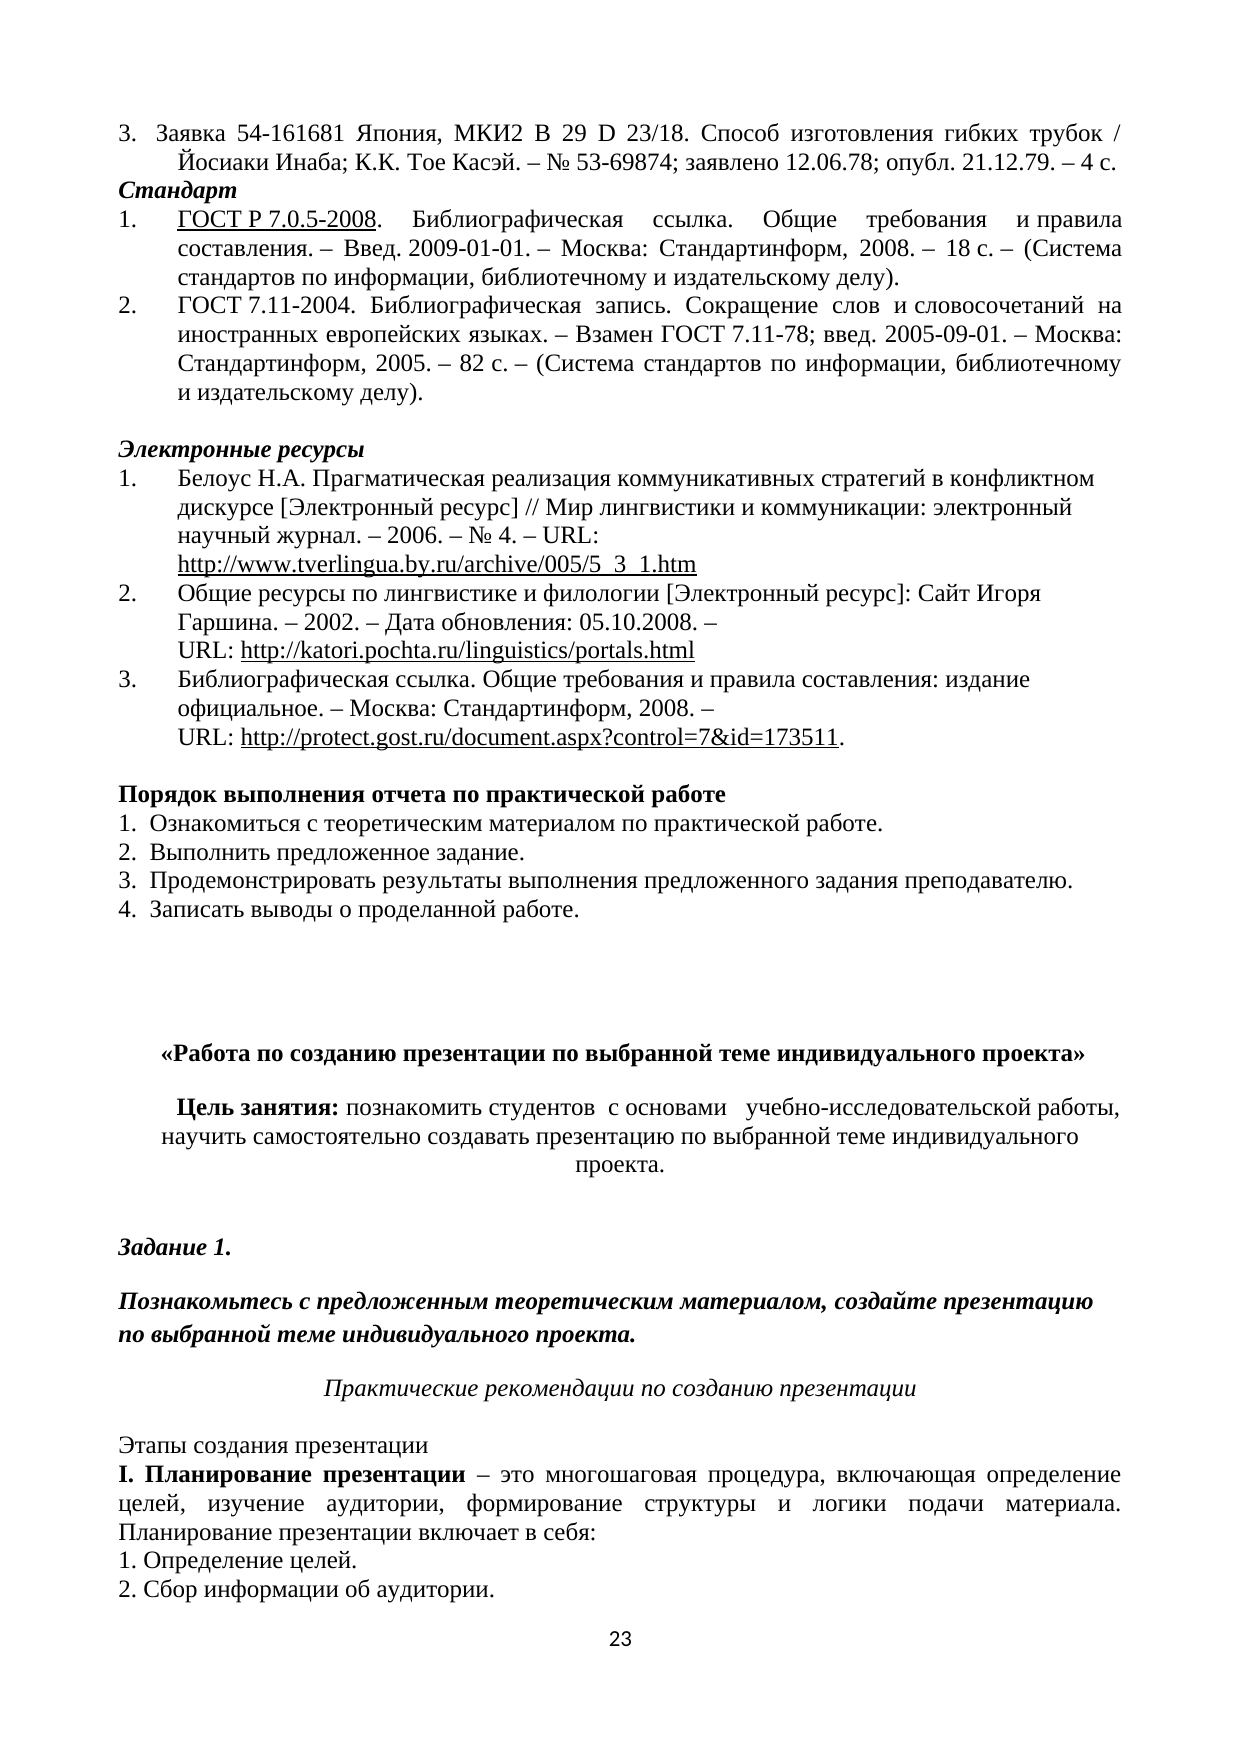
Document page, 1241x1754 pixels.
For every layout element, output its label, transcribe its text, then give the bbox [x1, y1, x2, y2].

list Библиографическая ссылка. Общие требования и правила составления: издание официальное. – Москва: Стандартинформ, 2008. – URL: http://protect.gost.ru/document.aspx?control=7&id=173511. [118, 664, 1122, 751]
list ГОСТ Р 7.0.5-2008. Библиографическая ссылка. Общие требования и правила составления. – Введ. 2009-01-01. – Москва: Стандартинформ, 2008. – 18 с. – (Система стандартов по информации, библиотечному и издательскому делу). [118, 204, 1122, 291]
text 1. Ознакомиться с теоретическим материалом по практической работе. [118, 808, 1122, 837]
text 4. Записать выводы о проделанной работе. [118, 894, 1122, 923]
text Практические рекомендации по созданию презентации [118, 1373, 1122, 1402]
list Белоус Н.А. Прагматическая реализация коммуникативных стратегий в конфликтном дискурсе [Электронный ресурс] // Мир лингвистики и коммуникации: электронный научный журнал. – 2006. – № 4. – URL: http://www.tverlingua.by.ru/archive/005/5_3_1.htm [118, 463, 1122, 578]
text I. Планирование презентации – это многошаговая процедура, включающая определение целей, изучение аудитории, формирование структуры и логики подачи материала. Планирование презентации включает в себя: [118, 1459, 1122, 1545]
text Познакомьтесь с предложенным теоретическим материалом, создайте презентацию по выбранной теме индивидуального проекта. [118, 1286, 1122, 1348]
text Порядок выполнения отчета по практической работе [118, 779, 1122, 808]
text Электронные ресурсы [118, 434, 1122, 463]
list Общие ресурсы по лингвистике и филологии [Электронный ресурс]: Сайт Игоря Гаршина. – 2002. – Дата обновления: 05.10.2008. – URL: http://katori.pochta.ru/linguistics/portals.html [118, 578, 1122, 664]
text Стандарт [118, 176, 1122, 204]
text «Работа по созданию презентации по выбранной теме индивидуального проекта» [118, 1038, 1122, 1067]
text 1. Определение целей. [118, 1545, 1122, 1574]
list ГОСТ 7.11-2004. Библиографическая запись. Сокращение слов и словосочетаний на иностранных европейских языках. – Взамен ГОСТ 7.11-78; введ. 2005-09-01. – Москва: Стандартинформ, 2005. – 82 с. – (Система стандартов по информации, библиотечному и издательскому делу). [118, 291, 1122, 406]
text 3. Продемонстрировать результаты выполнения предложенного задания преподавателю. [118, 866, 1122, 894]
text 2. Сбор информации об аудитории. [118, 1574, 1122, 1603]
text Цель занятия: познакомить студентов с основами учебно-исследовательской работы, научить самостоятельно создавать презентацию по выбранной теме индивидуального проекта. [118, 1092, 1122, 1178]
text Задание 1. [118, 1232, 1122, 1261]
text Этапы создания презентации [118, 1430, 1122, 1459]
text 2. Выполнить предложенное задание. [118, 837, 1122, 866]
list Заявка 54-161681 Япония, МКИ2 В 29 D 23/18. Способ изготовления гибких трубок / Йосиаки Инаба; К.К. Toe Касэй. – № 53-69874; заявлено 12.06.78; опубл. 21.12.79. – 4 с. [118, 118, 1122, 176]
